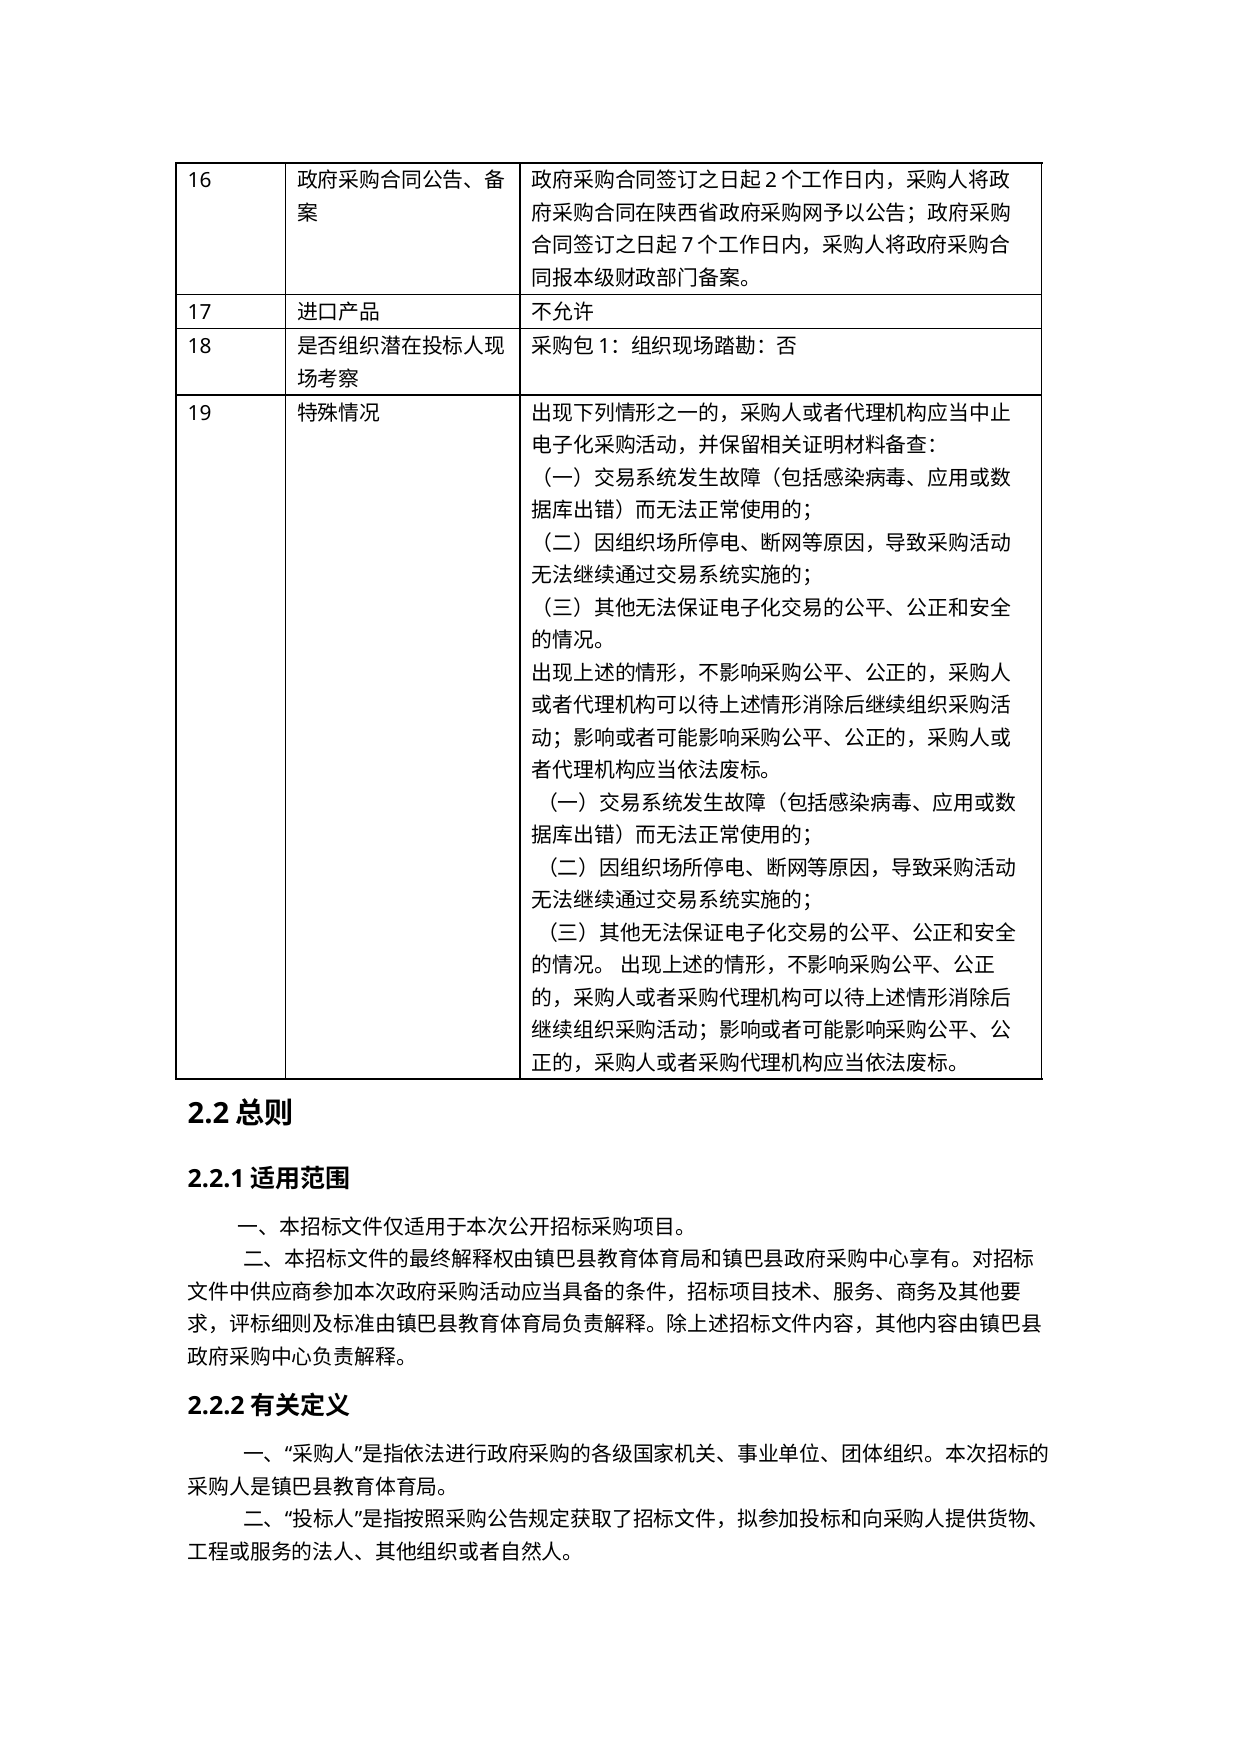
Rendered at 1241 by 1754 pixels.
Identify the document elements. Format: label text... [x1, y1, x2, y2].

table_cell 采购包1：组织现场踏勘：否 [521, 329, 1041, 394]
text 2.2.1适用范围 [187, 1145, 1053, 1210]
table_cell 特殊情况 [286, 396, 519, 1078]
table_cell 16 [177, 164, 285, 293]
text 二、本招标文件的最终解释权由镇巴县教育体育局和镇巴县政府采购中心享有。对招标文件中供应商参加本次政府采购活动应当具备的条件，招标项目技术、服务、商务及其他要求，评标细则及标准由镇巴县教育体育局负责解释。除上述招标文件内容，其他内容由镇巴县政府采购中心负责解释。 [187, 1242, 1053, 1372]
text 二、“投标人”是指按照采购公告规定获取了招标文件，拟参加投标和向采购人提供货物、工程或服务的法人、其他组织或者自然人。 [187, 1502, 1053, 1567]
table_cell 是否组织潜在投标人现场考察 [286, 329, 519, 394]
table_cell 政府采购合同签订之日起2个工作日内，采购人将政府采购合同在陕西省政府采购网予以公告；政府采购合同签订之日起7个工作日内，采购人将政府采购合同报本级财政部门备案。 [521, 164, 1041, 293]
table_cell 不允许 [521, 295, 1041, 328]
table_cell 政府采购合同公告、备案 [286, 164, 519, 293]
table_cell 进口产品 [286, 295, 519, 328]
table_cell 18 [177, 329, 285, 394]
text 2.2.2有关定义 [187, 1372, 1053, 1437]
text 2.2总则 [187, 1080, 1053, 1145]
text 一、本招标文件仅适用于本次公开招标采购项目。 [187, 1210, 1053, 1242]
table_cell 19 [177, 396, 285, 1078]
text 一、“采购人”是指依法进行政府采购的各级国家机关、事业单位、团体组织。本次招标的采购人是镇巴县教育体育局。 [187, 1437, 1053, 1502]
table_cell 出现下列情形之一的，采购人或者代理机构应当中止电子化采购活动，并保留相关证明材料备查： （一）交易系统发生故障（包括感染病毒、应用或数据库出错）而无法正常使用的； （二）因组织场所停电、断网等原因，导致采购活动无法继续通过交易系统实施的； （三）其他无法保证电子化交易的公平、公正和安全的情况。 出现上述的情形，不影响采购公平、公正的，采购人或者代理机构可以待上述情形消除后继续组织采购活动；影响或者可能影响采购公平、公正的，采购人或者代理机构应当依法废标。 （一）交易系统发生故障（包括感染病毒、应用或数据库出错）而无法正常使用的； （二）因组织场所停电、断网等原因，导致采购活动无法继续通过交易系统实施的； （三）其他无法保证电子化交易的公平、公正和安全的情况。 出现上述的情形，不影响采购公平、公正的，采购人或者采购代理机构可以待上述情形消除后继续组织采购活动；影响或者可能影响采购公平、公正的，采购人或者采购代理机构应当依法废标。 [521, 396, 1041, 1078]
table_cell 17 [177, 295, 285, 328]
